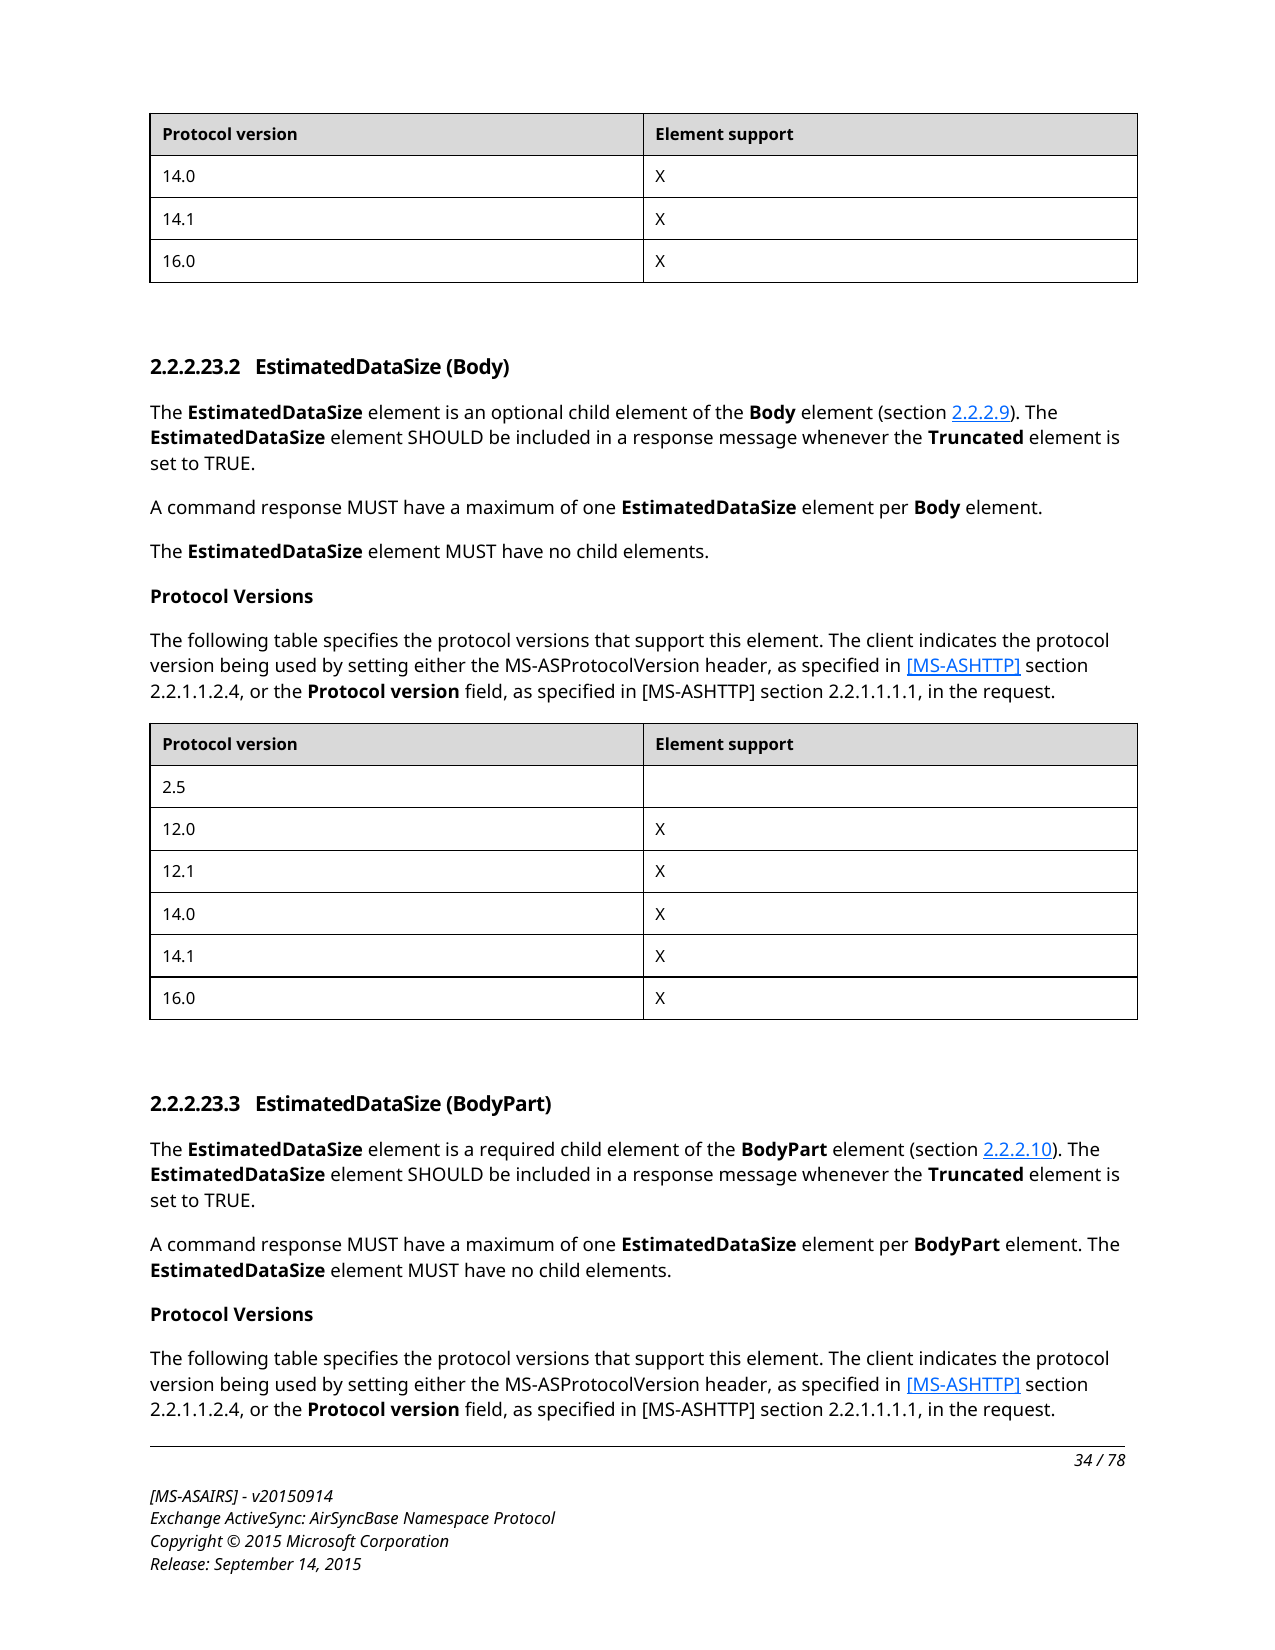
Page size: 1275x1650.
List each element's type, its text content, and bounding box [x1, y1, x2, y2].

table_cell 14.0 [151, 156, 643, 197]
text The EstimatedDataSize element MUST have no child elements. [150, 539, 1125, 564]
table_cell X [644, 851, 1137, 892]
table_cell X [644, 240, 1137, 282]
table_cell 14.1 [151, 935, 643, 976]
table_header Element support [644, 114, 1137, 155]
table_header Element support [644, 724, 1137, 765]
text The following table specifies the protocol versions that support this element. The client indicates the protocol version being used by setting either the MS-ASProtocolVersion header, as specified in [MS-ASHTTP] section 2.2.1.1.2.4, or the Protocol version field, as specified in [MS-ASHTTP] section 2.2.1.1.1.1, in the request. [150, 1346, 1125, 1422]
table_cell X [644, 935, 1137, 976]
text Protocol Versions [150, 583, 1125, 608]
table_cell 16.0 [151, 978, 643, 1019]
text A command response MUST have a maximum of one EstimatedDataSize element per BodyPart element. The EstimatedDataSize element MUST have no child elements. [150, 1231, 1125, 1282]
table_cell 14.1 [151, 198, 643, 239]
table_cell 12.1 [151, 851, 643, 892]
table_header Protocol version [151, 114, 643, 155]
subtitle EstimatedDataSize (BodyPart) [150, 1089, 1125, 1117]
text The EstimatedDataSize element is a required child element of the BodyPart element (section 2.2.2.10). The EstimatedDataSize element SHOULD be included in a response message whenever the Truncated element is set to TRUE. [150, 1136, 1125, 1213]
text Protocol Versions [150, 1301, 1125, 1327]
text The EstimatedDataSize element is an optional child element of the Body element (section 2.2.2.9). The EstimatedDataSize element SHOULD be included in a response message whenever the Truncated element is set to TRUE. [150, 399, 1125, 476]
table_cell X [644, 893, 1137, 934]
table_cell X [644, 978, 1137, 1019]
text A command response MUST have a maximum of one EstimatedDataSize element per Body element. [150, 494, 1125, 520]
text The following table specifies the protocol versions that support this element. The client indicates the protocol version being used by setting either the MS-ASProtocolVersion header, as specified in [MS-ASHTTP] section 2.2.1.1.2.4, or the Protocol version field, as specified in [MS-ASHTTP] section 2.2.1.1.1.1, in the request. [150, 627, 1125, 704]
subtitle EstimatedDataSize (Body) [150, 352, 1125, 380]
table_header Protocol version [151, 724, 643, 765]
table_cell X [644, 808, 1137, 849]
table_cell X [644, 198, 1137, 239]
table_cell 12.0 [151, 808, 643, 849]
table_cell 14.0 [151, 893, 643, 934]
table_cell X [644, 156, 1137, 197]
table_cell 2.5 [151, 766, 643, 807]
table_cell [644, 766, 1137, 807]
table_cell 16.0 [151, 240, 643, 282]
